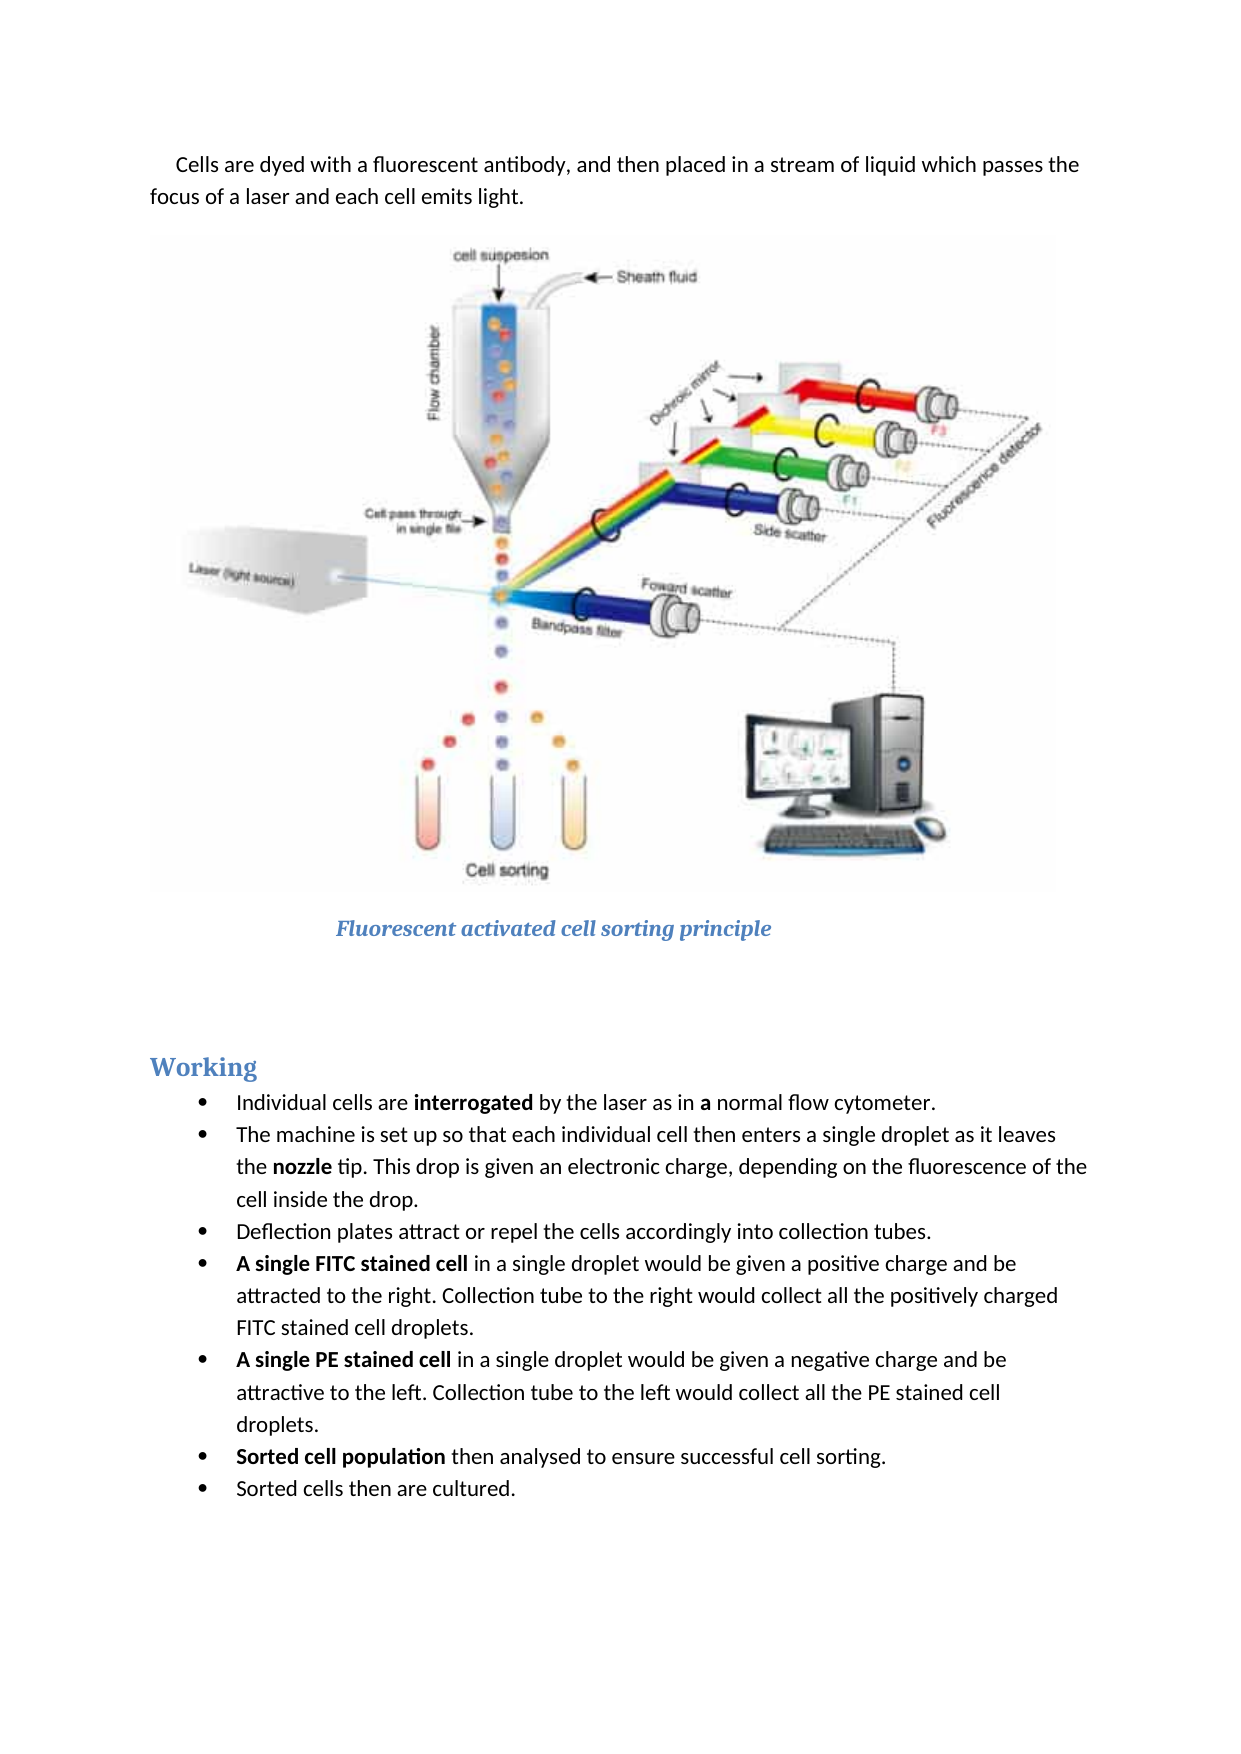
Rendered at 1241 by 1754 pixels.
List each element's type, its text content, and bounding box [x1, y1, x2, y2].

text Cells are dyed with a fluorescent antibody, and then placed in a stream of liquid which passes the focus of a laser and each cell emits light. [150, 150, 1090, 210]
list The machine is set up so that each individual cell then enters a single droplet as it leaves the nozzle tip. This drop is given an electronic charge, depending on the fluorescence of the cell inside the drop. [198, 1120, 1090, 1213]
list Sorted cells then are cultured. [198, 1474, 1090, 1502]
list A single FITC stained cell in a single droplet would be given a positive charge and be attracted to the right. Collection tube to the right would collect all the positively charged FITC stained cell droplets. [198, 1249, 1090, 1341]
list Deflection plates attract or repel the cells accordingly into collection tubes. [198, 1217, 1090, 1245]
list A single PE stained cell in a single droplet would be given a negative charge and be attractive to the left. Collection tube to the left would collect all the PE stained cell droplets. [198, 1346, 1090, 1438]
picture [150, 235, 1057, 892]
list Sorted cell population then analysed to ensure successful cell sorting. [198, 1442, 1090, 1470]
list Individual cells are interrogated by the laser as in a normal flow cytometer. [198, 1088, 1090, 1116]
subtitle Fluorescent activated cell sorting principle [150, 916, 1090, 942]
subtitle Working [150, 1052, 1090, 1083]
